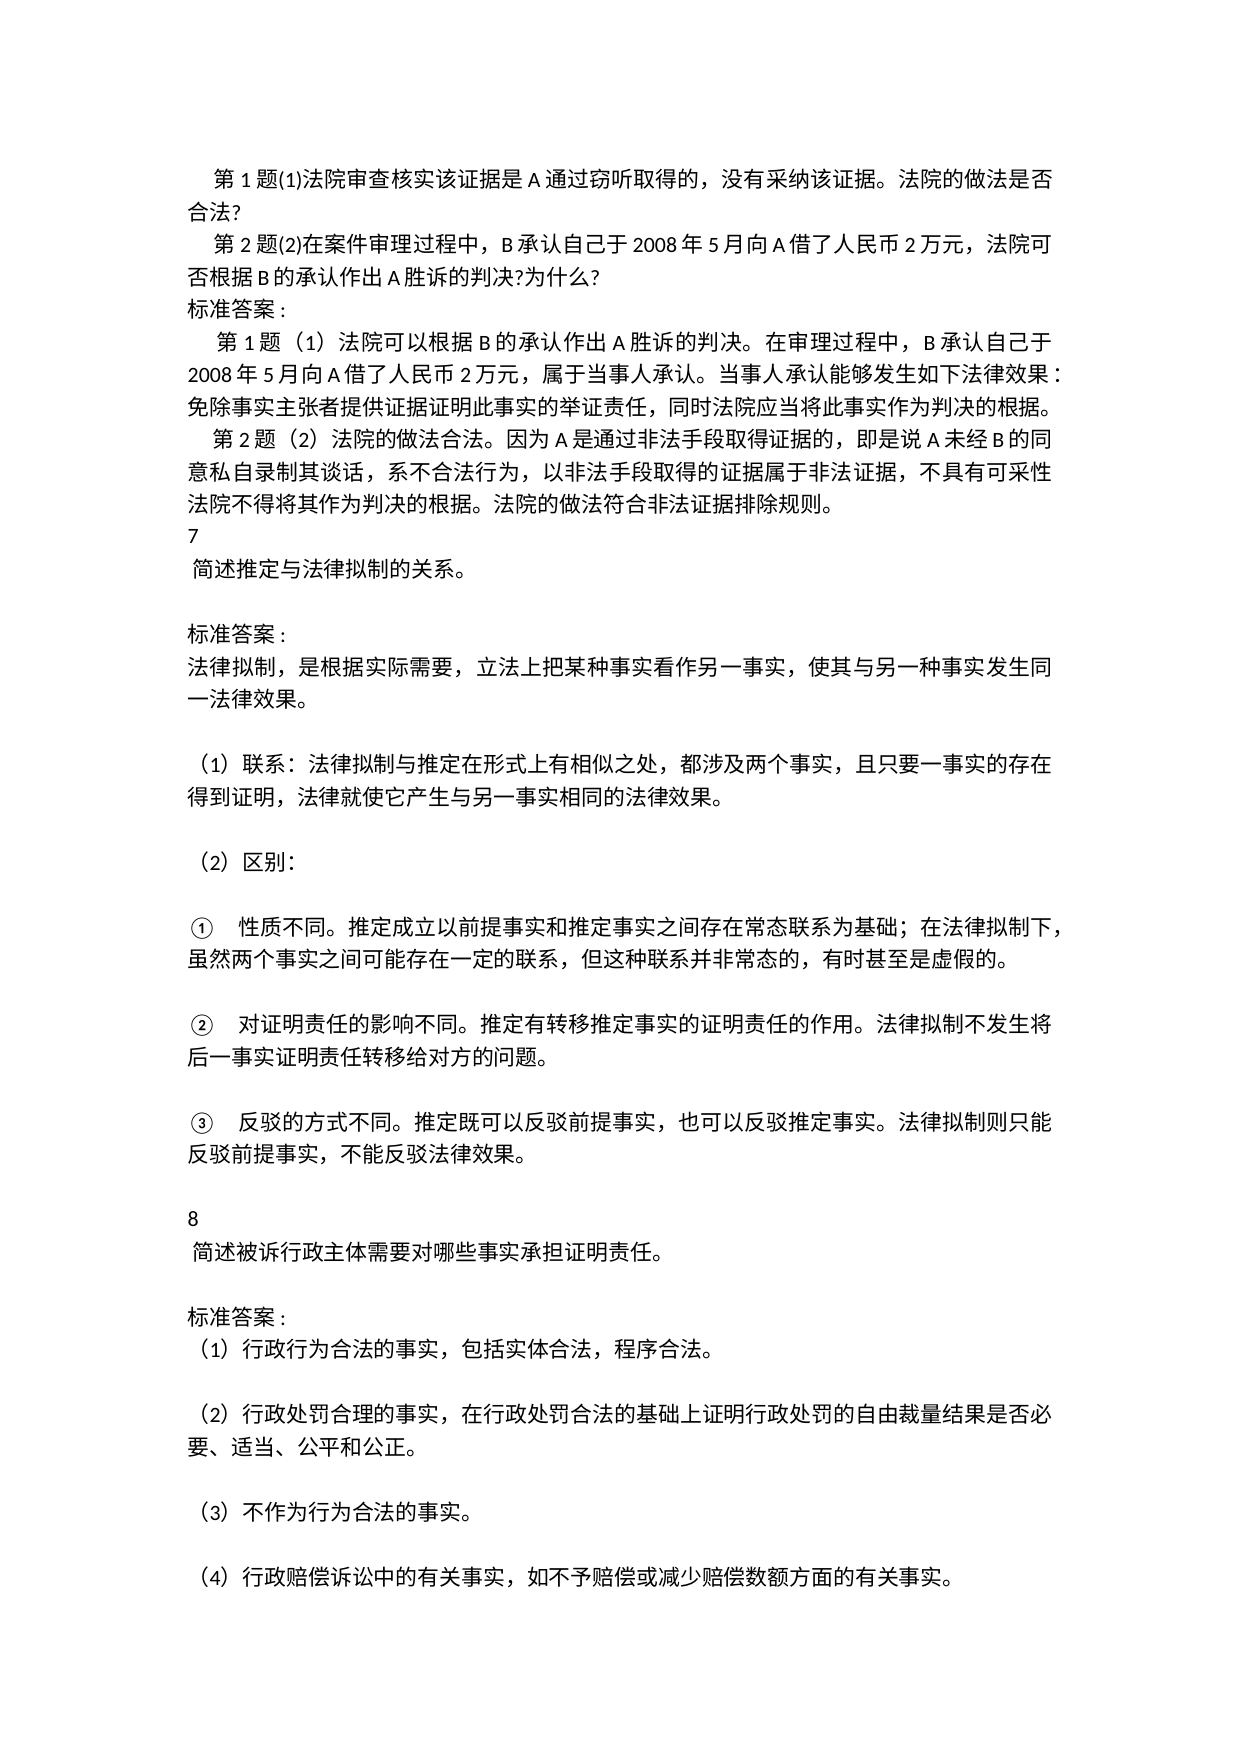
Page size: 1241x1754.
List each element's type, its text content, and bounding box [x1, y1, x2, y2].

text 第1题（1）法院可以根据B的承认作出A胜诉的判决。在审理过程中，B承认自己于2008年5月向A借了人民币2万元，属于当事人承认。当事人承认能够发生如下法律效果：免除事实主张者提供证据证明此事实的举证责任，同时法院应当将此事实作为判决的根据。 [187, 324, 1053, 422]
text 第2题(2)在案件审理过程中，B承认自己于2008年5月向A借了人民币2万元，法院可否根据B的承认作出A胜诉的判决?为什么? [187, 227, 1053, 292]
text ③ 反驳的方式不同。推定既可以反驳前提事实，也可以反驳推定事实。法律拟制则只能反驳前提事实，不能反驳法律效果。 [187, 1104, 1053, 1169]
text （2）区别： [187, 844, 1053, 877]
text 8 [187, 1202, 1053, 1234]
text 第2题（2）法院的做法合法。因为A是通过非法手段取得证据的，即是说A未经B的同意私自录制其谈话，系不合法行为，以非法手段取得的证据属于非法证据，不具有可采性，法院不得将其作为判决的根据。法院的做法符合非法证据排除规则。 [187, 422, 1053, 519]
text 标准答案 : [187, 292, 1053, 324]
text 法律拟制，是根据实际需要，立法上把某种事实看作另一事实，使其与另一种事实发生同一法律效果。 [187, 649, 1053, 714]
text （1）联系：法律拟制与推定在形式上有相似之处，都涉及两个事实，且只要一事实的存在得到证明，法律就使它产生与另一事实相同的法律效果。 [187, 747, 1053, 812]
text （2）行政处罚合理的事实，在行政处罚合法的基础上证明行政处罚的自由裁量结果是否必要、适当、公平和公正。 [187, 1397, 1053, 1462]
text 标准答案 : [187, 617, 1053, 649]
text （1）行政行为合法的事实，包括实体合法，程序合法。 [187, 1332, 1053, 1364]
text 7 [187, 519, 1053, 552]
text 简述被诉行政主体需要对哪些事实承担证明责任。 [187, 1234, 1053, 1267]
text （4）行政赔偿诉讼中的有关事实，如不予赔偿或减少赔偿数额方面的有关事实。 [187, 1559, 1053, 1592]
text （3）不作为行为合法的事实。 [187, 1494, 1053, 1527]
text 简述推定与法律拟制的关系。 [187, 552, 1053, 584]
text 标准答案 : [187, 1299, 1053, 1332]
text 第1题(1)法院审查核实该证据是A通过窃听取得的，没有采纳该证据。法院的做法是否合法? [187, 162, 1053, 227]
text ② 对证明责任的影响不同。推定有转移推定事实的证明责任的作用。法律拟制不发生将后一事实证明责任转移给对方的问题。 [187, 1007, 1053, 1072]
text ① 性质不同。推定成立以前提事实和推定事实之间存在常态联系为基础；在法律拟制下，虽然两个事实之间可能存在一定的联系，但这种联系并非常态的，有时甚至是虚假的。 [187, 909, 1053, 974]
